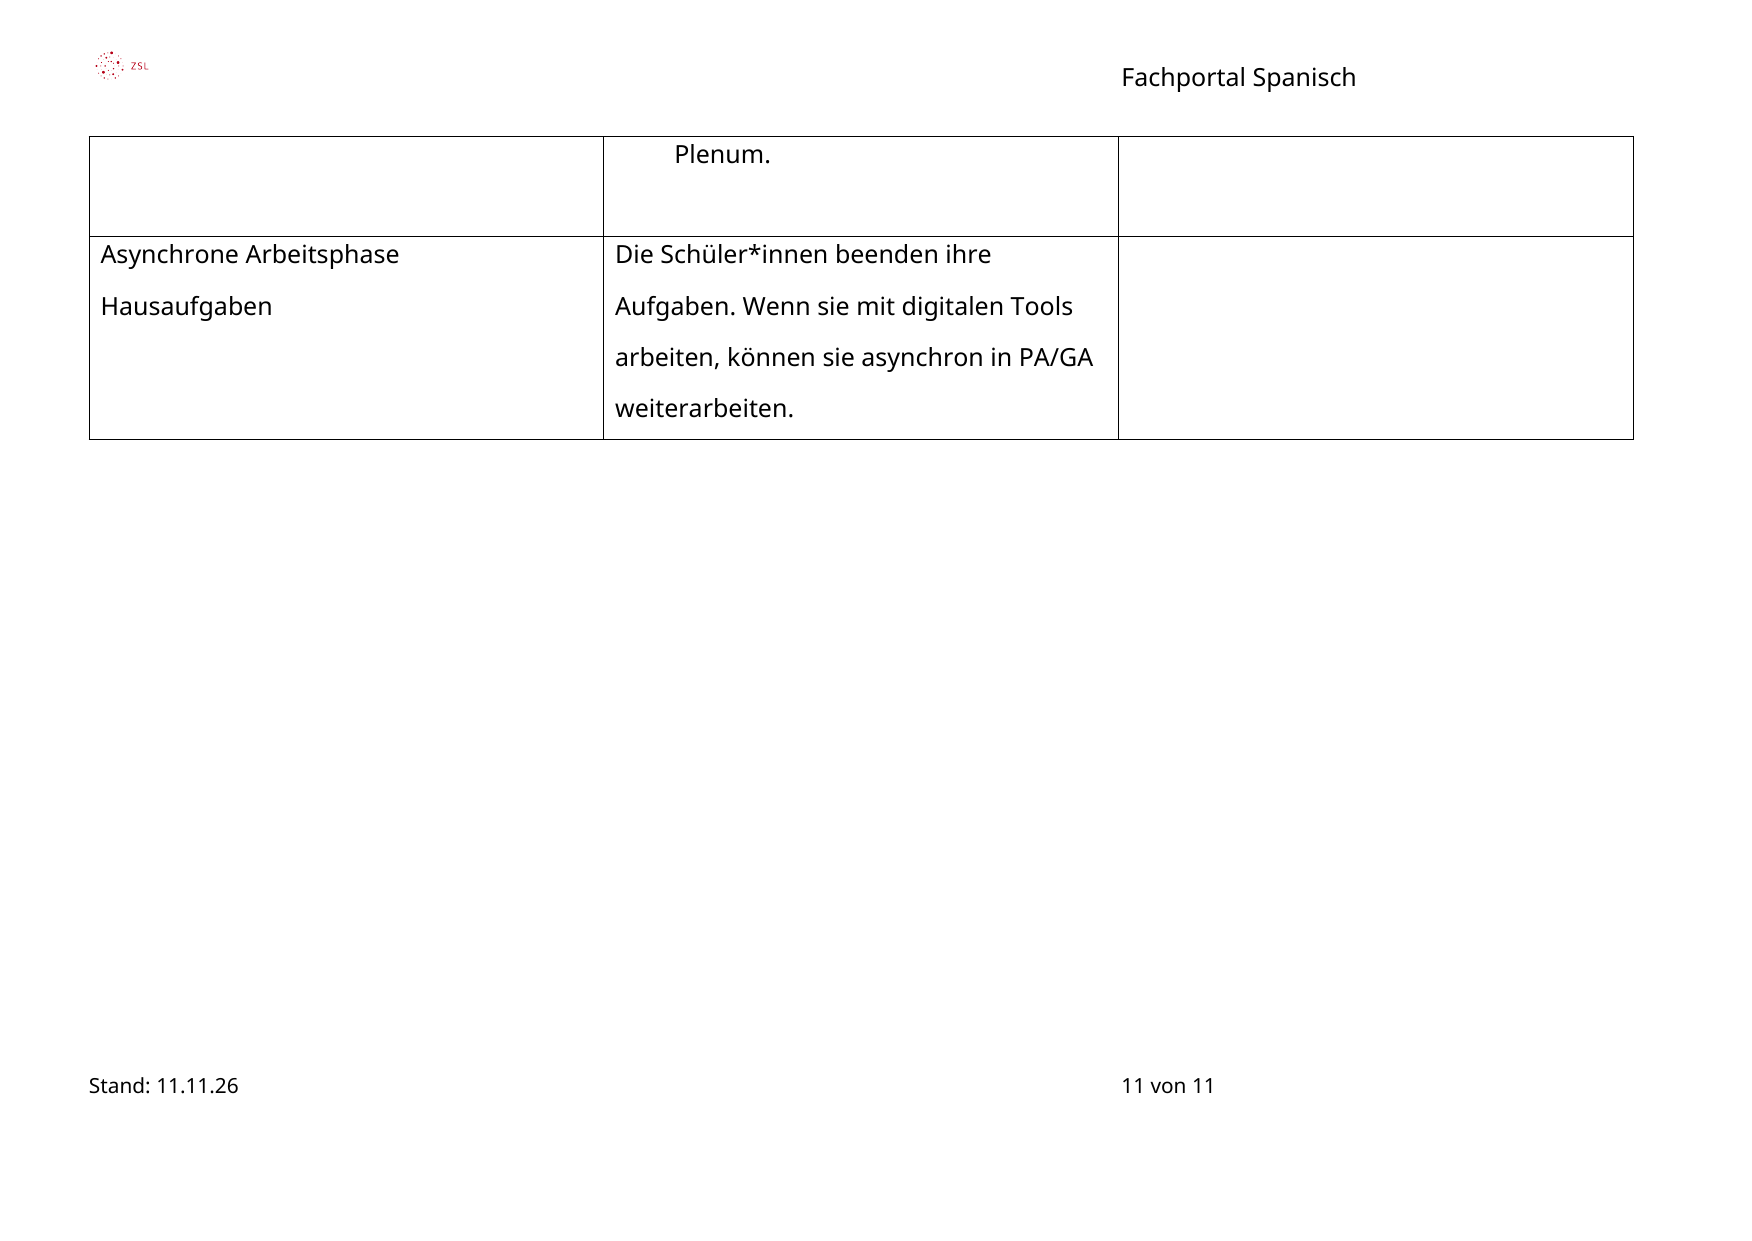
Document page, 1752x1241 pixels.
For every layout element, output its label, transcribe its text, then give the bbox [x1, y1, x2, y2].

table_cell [1119, 137, 1633, 236]
picture [88, 44, 156, 87]
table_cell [604, 137, 1118, 236]
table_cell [90, 137, 603, 236]
table_cell [1119, 237, 1633, 439]
table_cell Asynchrone Arbeitsphase Hausaufgaben [90, 237, 603, 439]
table_cell Die Schüler*innen beenden ihre Aufgaben. Wenn sie mit digitalen Tools arbeiten, können sie asynchron in PA/GA weiterarbeiten. [604, 237, 1118, 439]
